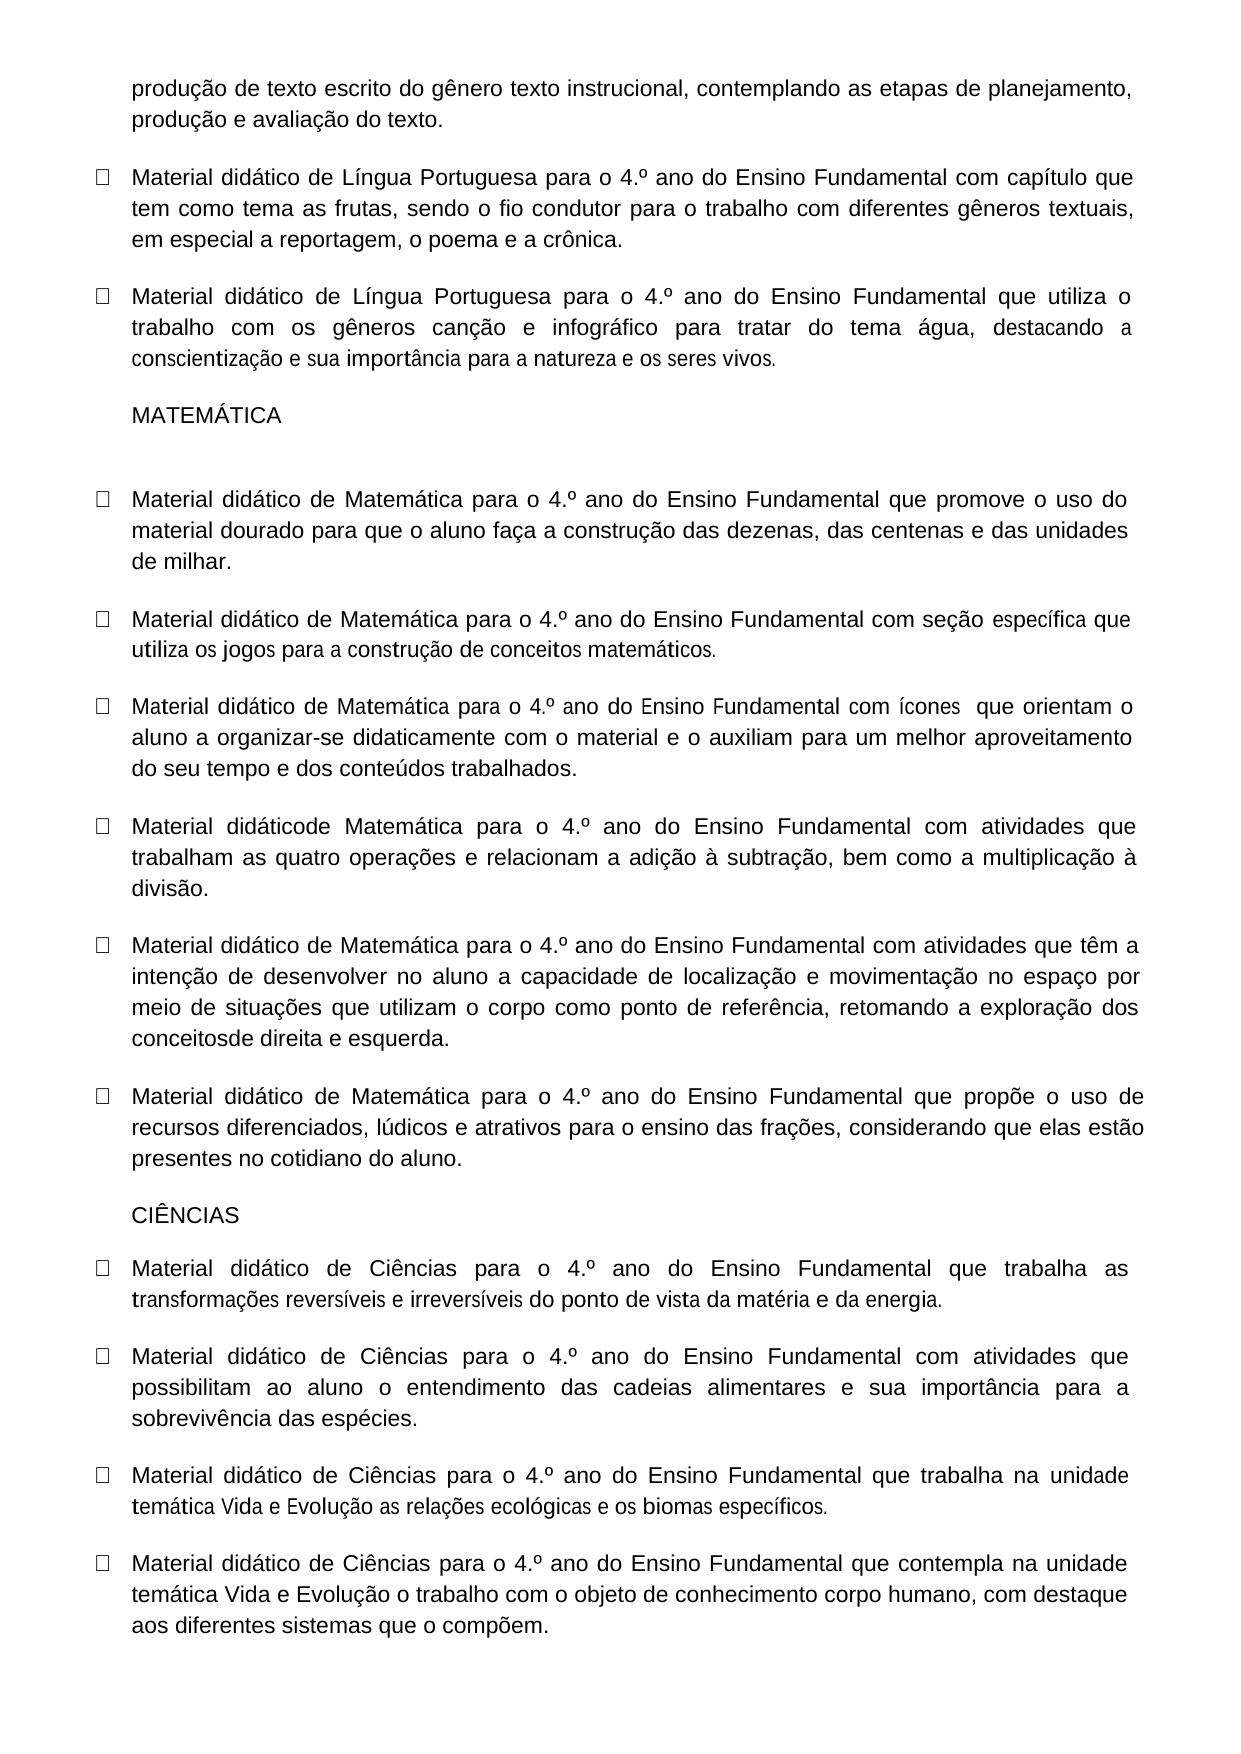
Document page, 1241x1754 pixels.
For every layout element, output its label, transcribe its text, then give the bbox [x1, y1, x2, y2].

list Material didáticode Matemática para o 4.º ano do Ensino Fundamental com atividades que trabalham as quatro operações e relacionam a adição à subtração, bem como a multiplicação à divisão. [94, 813, 1137, 901]
list Material didático de Língua Portuguesa para o 4.º ano do Ensino Fundamental que utiliza o trabalho com os gêneros canção e infográfico para tratar do tema água, destacando a conscientização e sua importância para a natureza e os seres vivos. [94, 283, 1131, 371]
list Material didático de Matemática para o 4.º ano do Ensino Fundamental com atividades que têm a intenção de desenvolver no aluno a capacidade de localização e movimentação no espaço por meio de situações que utilizam o corpo como ponto de referência, retomando a exploração dos conceitosde direita e esquerda. [94, 932, 1141, 1052]
list Material didático de Matemática para o 4.º ano do Ensino Fundamental com ícones que orientam o aluno a organizar-se didaticamente com o material e o auxiliam para um melhor aproveitamento do seu tempo e dos conteúdos trabalhados. [94, 693, 1134, 782]
list Material didático de Ciências para o 4.º ano do Ensino Fundamental com atividades que possibilitam ao aluno o entendimento das cadeias alimentares e sua importância para a sobrevivência das espécies. [94, 1343, 1129, 1431]
list Material didático de Ciências para o 4.º ano do Ensino Fundamental que trabalha as transformações reversíveis e irreversíveis do ponto de vista da matéria e da energia. [94, 1255, 1130, 1312]
list Material didático de Ciências para o 4.º ano do Ensino Fundamental que contempla na unidade temática Vida e Evolução o trabalho com o objeto de conhecimento corpo humano, com destaque aos diferentes sistemas que o compõem. [94, 1550, 1129, 1638]
list Material didático de Matemática para o 4.º ano do Ensino Fundamental com seção específica que utiliza os jogos para a construção de conceitos matemáticos. [94, 606, 1131, 663]
text CIÊNCIAS [131, 1202, 1165, 1228]
list Material didático de Ciências para o 4.º ano do Ensino Fundamental que trabalha na unidade temática Vida e Evolução as relações ecológicas e os biomas específicos. [94, 1462, 1128, 1519]
list Material didático de Matemática para o 4.º ano do Ensino Fundamental que propõe o uso de recursos diferenciados, lúdicos e atrativos para o ensino das frações, considerando que elas estão presentes no cotidiano do aluno. [94, 1083, 1146, 1171]
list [94, 75, 1133, 132]
list Material didático de Matemática para o 4.º ano do Ensino Fundamental que promove o uso do material dourado para que o aluno faça a construção das dezenas, das centenas e das unidades de milhar. [94, 486, 1129, 575]
text MATEMÁTICA [131, 402, 1165, 429]
list Material didático de Língua Portuguesa para o 4.º ano do Ensino Fundamental com capítulo que tem como tema as frutas, sendo o fio condutor para o trabalho com diferentes gêneros textuais, em especial a reportagem, o poema e a crônica. [94, 163, 1135, 252]
